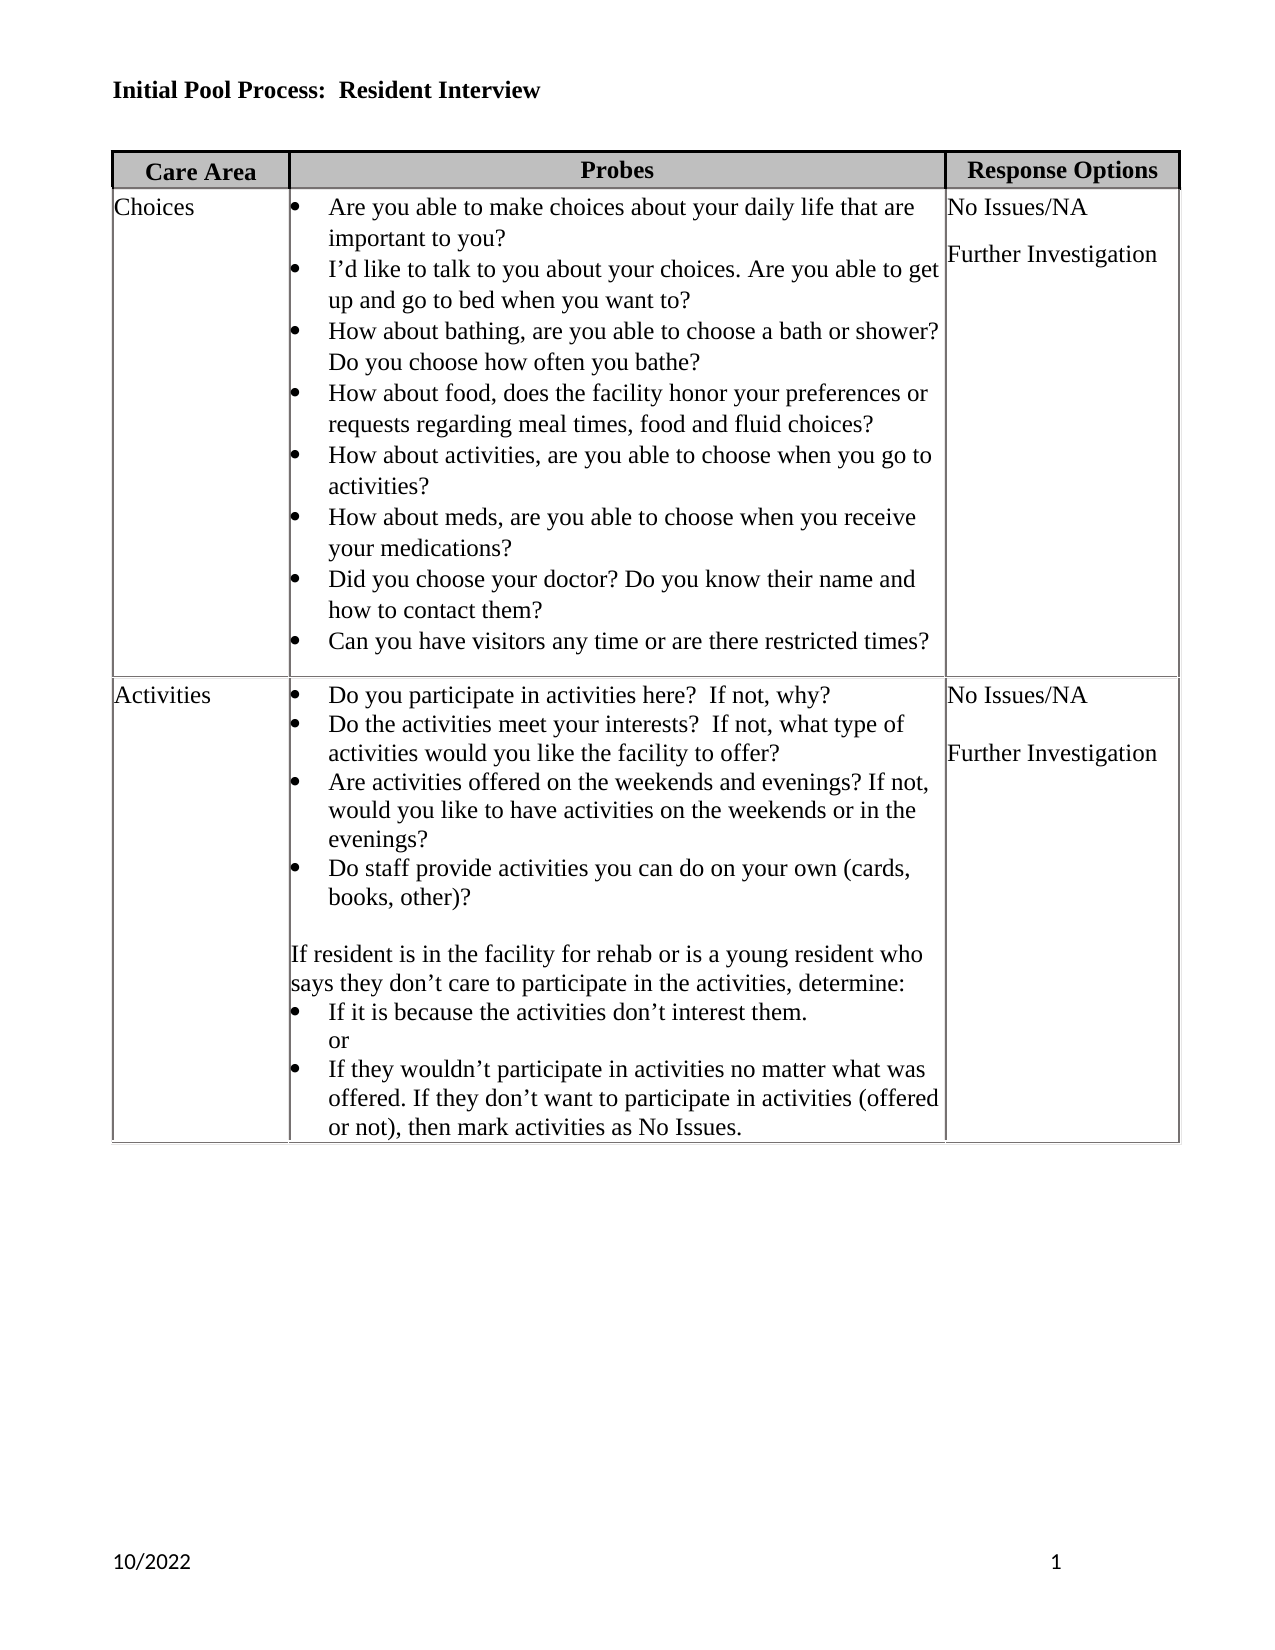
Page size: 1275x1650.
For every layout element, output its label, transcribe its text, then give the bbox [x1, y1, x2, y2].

table_cell Do you participate in activities here? If not, why? Do the activities meet your interests? If not, what type of activities would you like the facility to offer? Are activities offered on the weekends and evenings? If not, would you like to have activities on the weekends or in the evenings? Do staff provide activities you can do on your own (cards, books, other)? If resident is in the facility for rehab or is a young resident who says they don’t care to participate in the activities, determine: If it is because the activities don’t interest them. or If they wouldn’t participate in activities no matter what was offered. If they don’t want to participate in activities (offered or not), then mark activities as No Issues. [289, 679, 945, 1142]
table_header Probes [291, 153, 944, 187]
table_cell Are you able to make choices about your daily life that are important to you? I’d like to talk to you about your choices. Are you able to get up and go to bed when you want to? How about bathing, are you able to choose a bath or shower? Do you choose how often you bathe? How about food, does the facility honor your preferences or requests regarding meal times, food and fluid choices? How about activities, are you able to choose when you go to activities? How about meds, are you able to choose when you receive your medications? Did you choose your doctor? Do you know their name and how to contact them? Can you have visitors any time or are there restricted times? [291, 190, 944, 676]
table_header Response Options [947, 153, 1178, 187]
table_cell No Issues/NA Further Investigation [947, 189, 1178, 676]
table_cell No Issues/NA Further Investigation [945, 676, 1180, 1142]
table_cell Choices [114, 190, 288, 676]
table_header Care Area [114, 153, 288, 187]
table_cell Activities [112, 679, 289, 1142]
